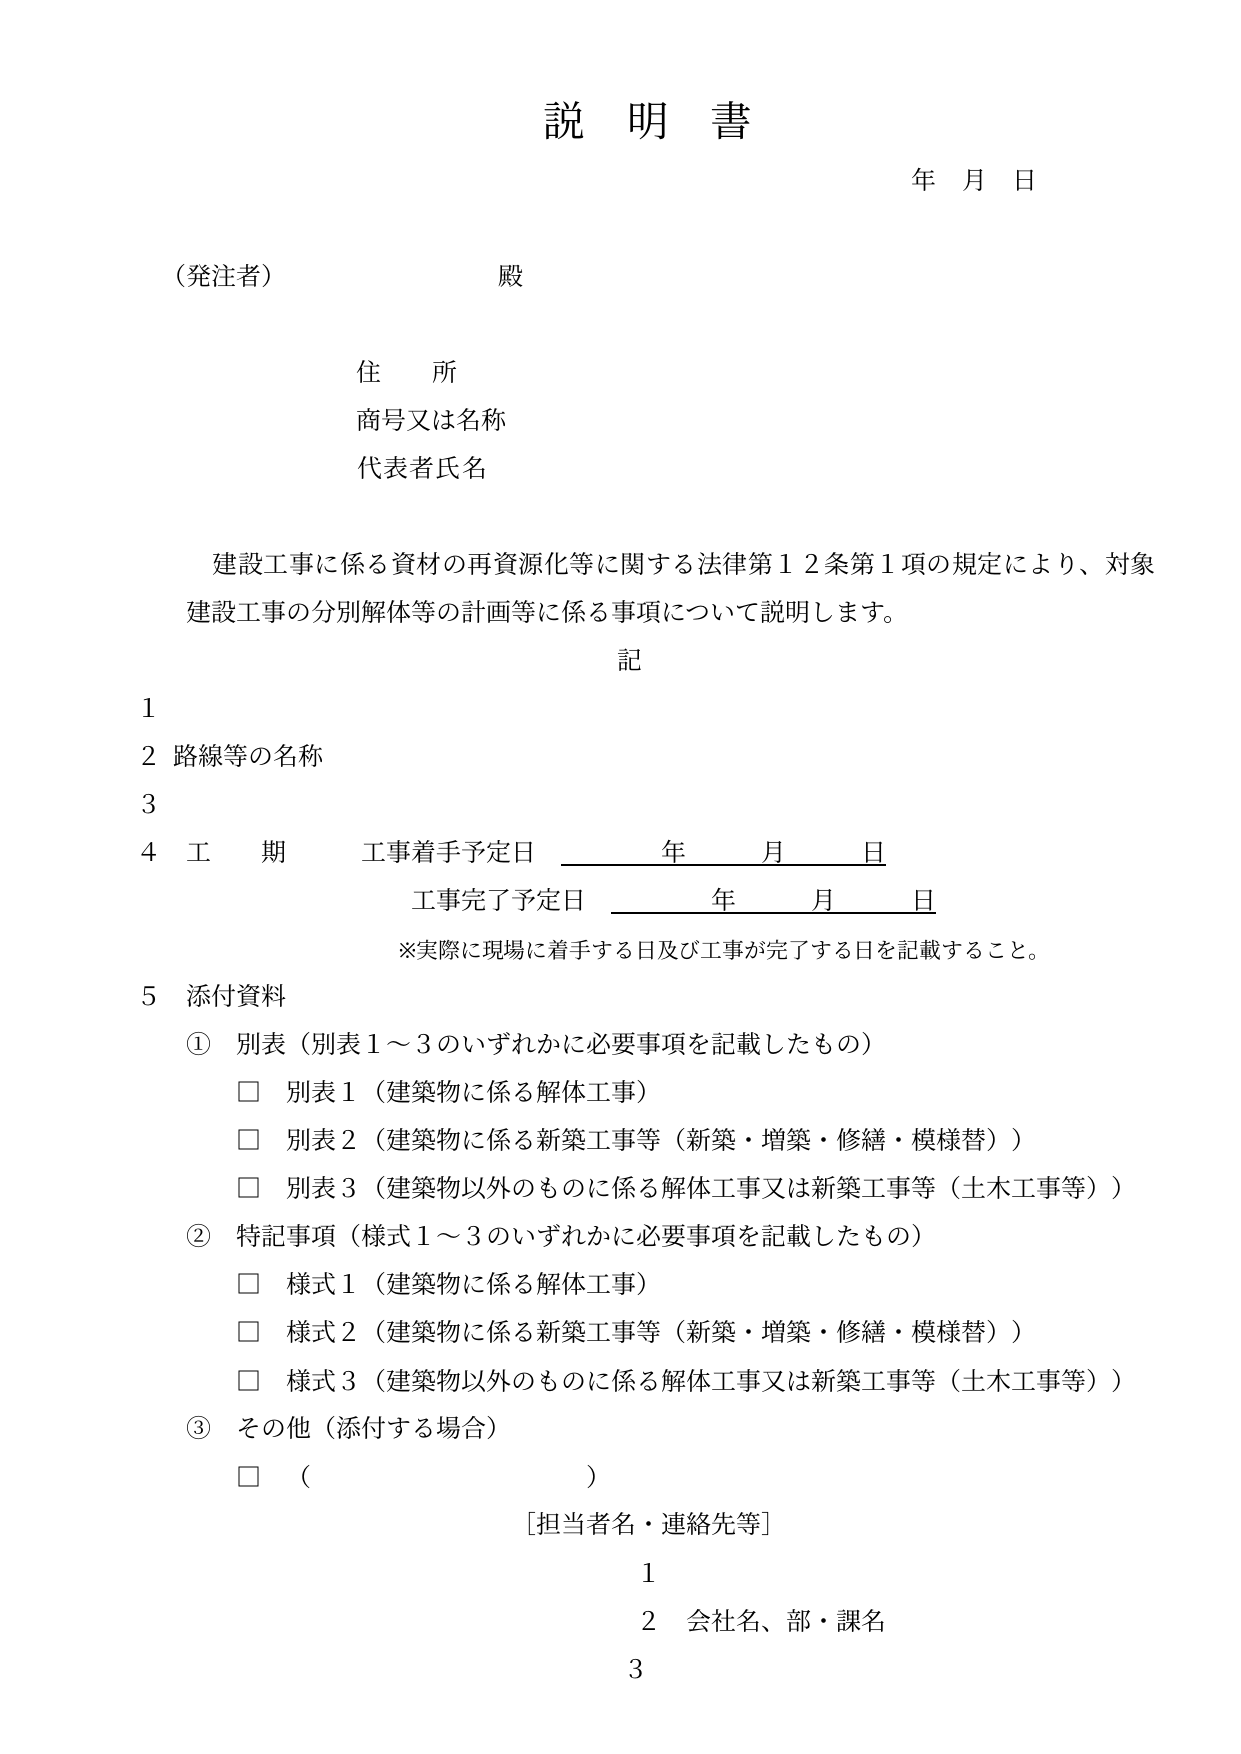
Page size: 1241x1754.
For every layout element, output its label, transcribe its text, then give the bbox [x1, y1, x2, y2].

text １ [136, 677, 1160, 725]
text □ （ ） [136, 1445, 1160, 1493]
text □ 様式２（建築物に係る新築工事等（新築・増築・修繕・模様替）） [136, 1301, 1160, 1349]
text ４ 工期 工事着手予定日 年 月 日 [136, 821, 1160, 869]
text ［担当者名・連絡先等］ [136, 1493, 1160, 1541]
text 住 所 [136, 341, 1160, 389]
text ３ [136, 1637, 1160, 1685]
text ５ 添付資料 [136, 965, 1160, 1013]
text ３ [136, 773, 1160, 821]
text ③ その他（添付する場合） [136, 1397, 1160, 1445]
text ２ 会社名、部・課名 [136, 1589, 1160, 1637]
text 建設工事に係る資材の再資源化等に関する法律第１２条第１項の規定により、対象建設工事の分別解体等の計画等に係る事項について説明します。 [136, 533, 1160, 629]
text 年 月 日 [136, 148, 1160, 197]
text 商号又は名称 [136, 389, 1160, 437]
text 工事完了予定日 年 月 日 [136, 869, 1160, 917]
text 記 [136, 629, 1160, 677]
text □ 様式３（建築物以外のものに係る解体工事又は新築工事等（土木工事等）） [136, 1349, 1160, 1397]
text ※実際に現場に着手する日及び工事が完了する日を記載すること。 [136, 917, 1160, 965]
text （発注者） 殿 [136, 244, 1160, 293]
text □ 様式１（建築物に係る解体工事） [136, 1253, 1160, 1301]
text ① 別表（別表１～３のいずれかに必要事項を記載したもの） [136, 1013, 1160, 1061]
text 説 明 書 [136, 89, 1160, 148]
text １ [136, 1541, 1160, 1589]
text ② 特記事項（様式１～３のいずれかに必要事項を記載したもの） [136, 1205, 1160, 1253]
text □ 別表１（建築物に係る解体工事） [136, 1061, 1160, 1109]
text 代表者氏名 [136, 437, 1160, 485]
text □ 別表２（建築物に係る新築工事等（新築・増築・修繕・模様替）） [136, 1109, 1160, 1157]
text ２ 路線等の名称 [136, 725, 1160, 773]
text □ 別表３（建築物以外のものに係る解体工事又は新築工事等（土木工事等）） [136, 1157, 1160, 1205]
